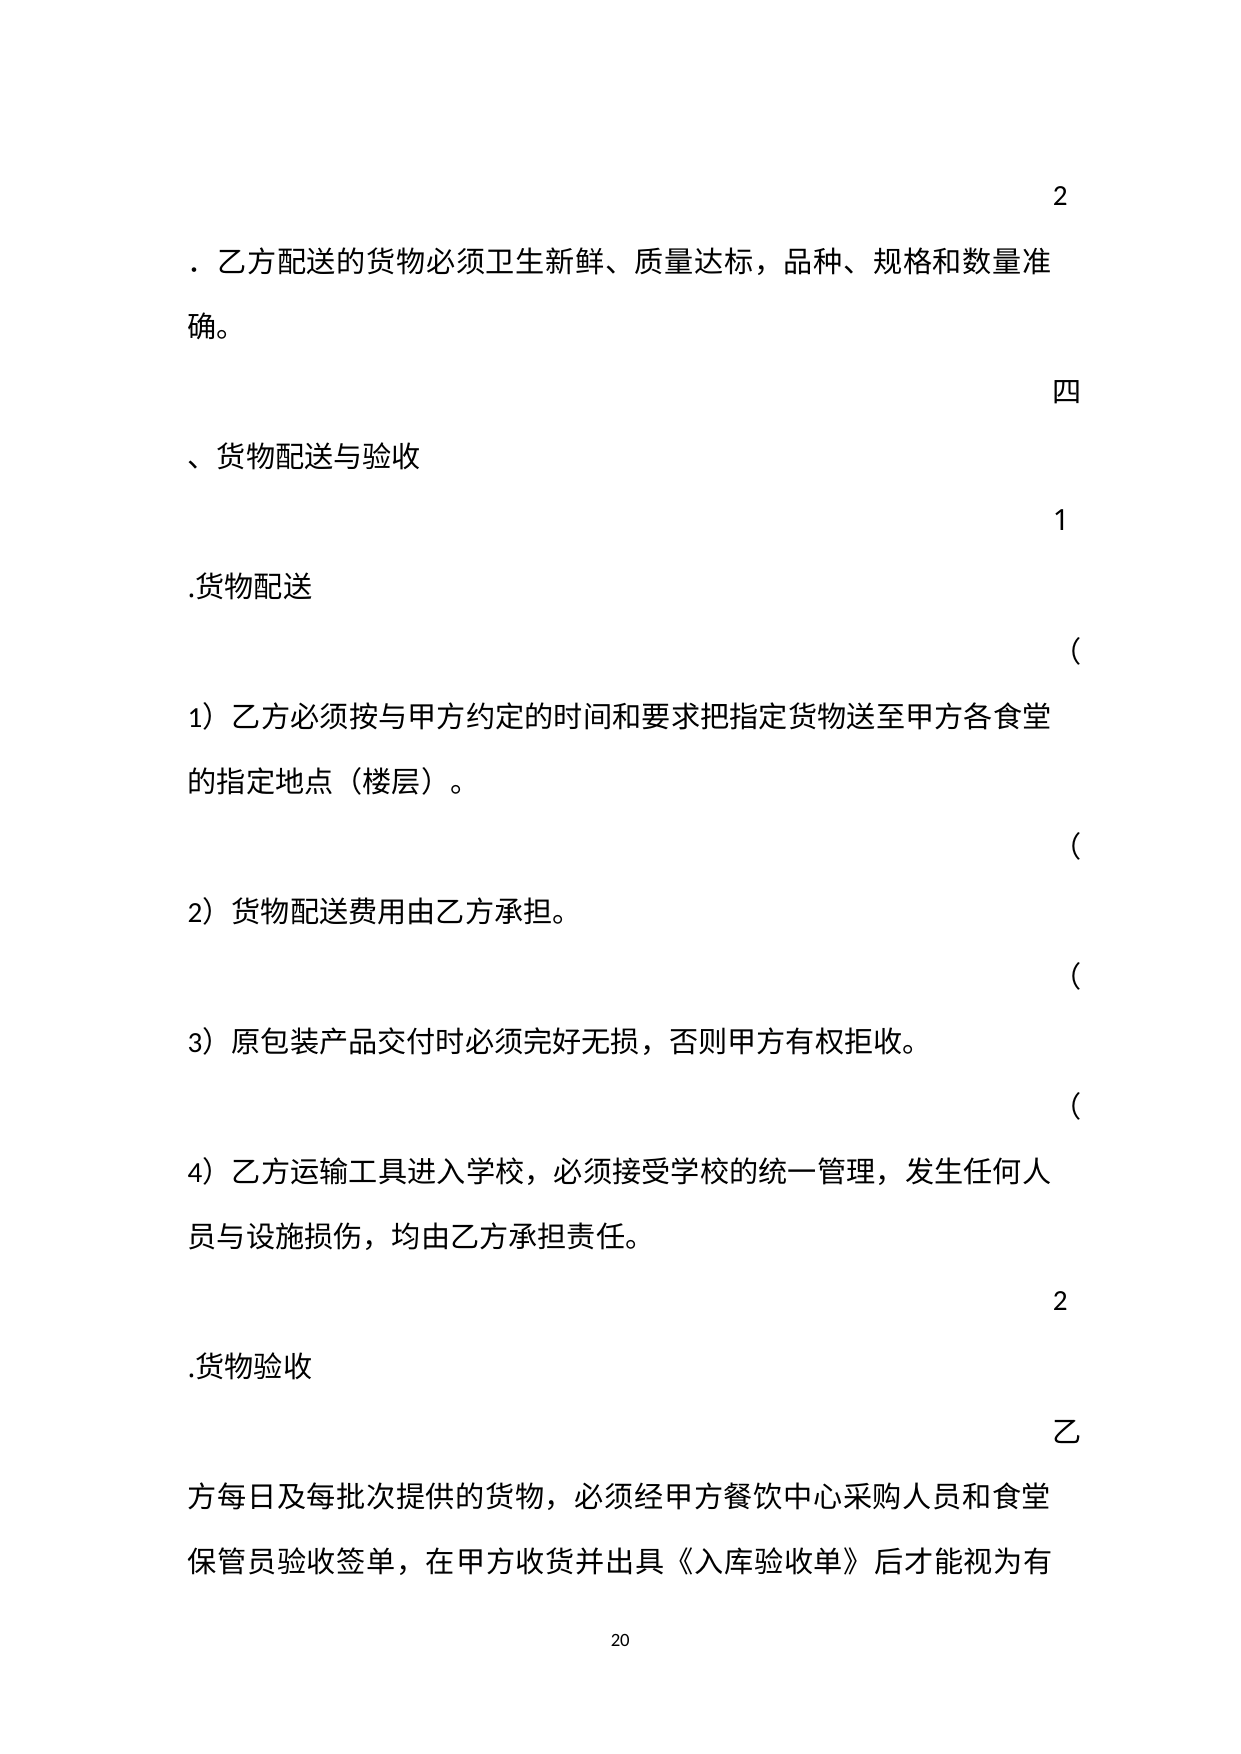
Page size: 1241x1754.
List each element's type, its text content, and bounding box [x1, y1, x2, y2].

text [187, 1397, 1053, 1592]
text （2）货物配送费用由乙方承担。 [187, 812, 1053, 942]
text （3）原包装产品交付时必须完好无损，否则甲方有权拒收。 [187, 942, 1053, 1072]
text 2．乙方配送的货物必须卫生新鲜、质量达标，品种、规格和数量准确。 [187, 162, 1053, 357]
text 四、货物配送与验收 [187, 357, 1053, 487]
text 2.货物验收 [187, 1267, 1053, 1397]
text （4）乙方运输工具进入学校，必须接受学校的统一管理，发生任何人员与设施损伤，均由乙方承担责任。 [187, 1072, 1053, 1267]
text 1.货物配送 [187, 487, 1053, 617]
text （1）乙方必须按与甲方约定的时间和要求把指定货物送至甲方各食堂的指定地点（楼层）。 [187, 617, 1053, 812]
